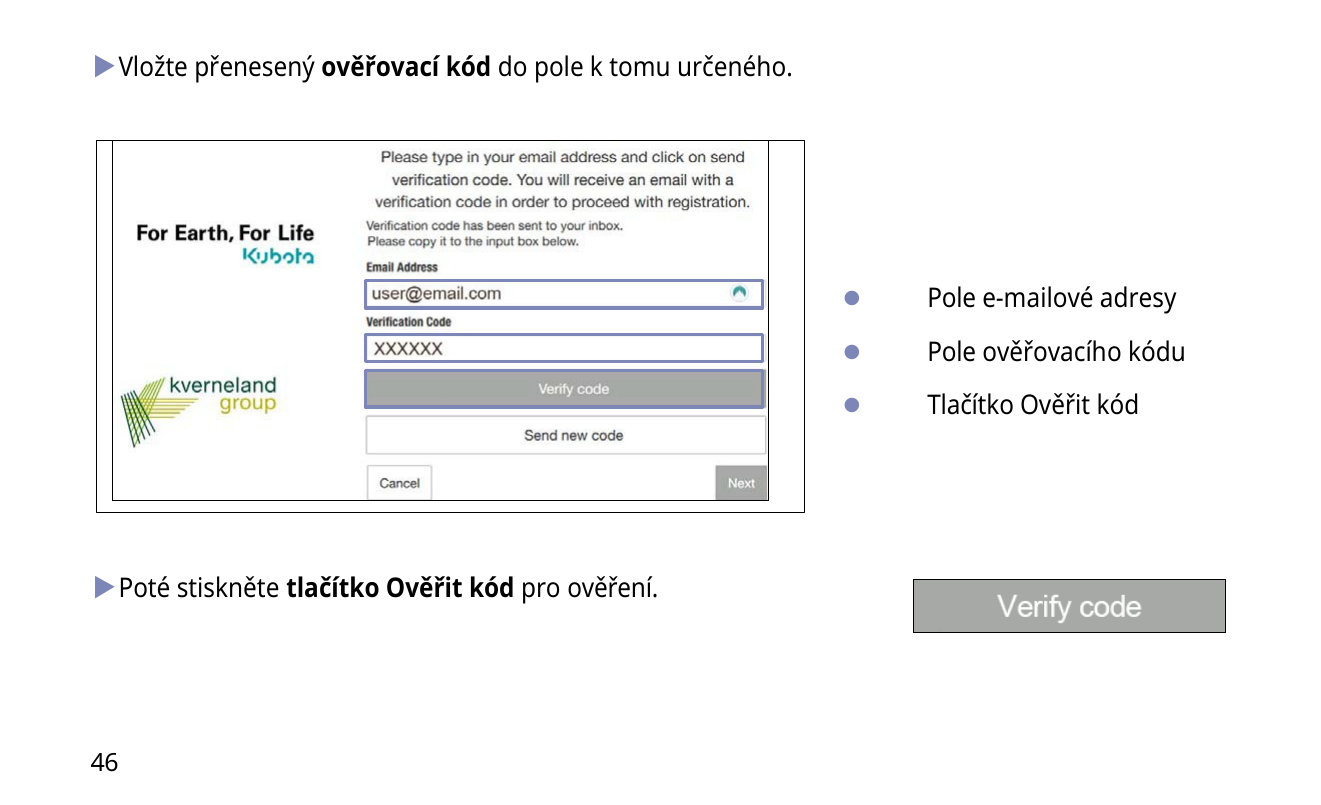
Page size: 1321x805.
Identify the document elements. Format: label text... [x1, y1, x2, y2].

picture [113, 141, 768, 500]
list Tlačítko Ověřit kód [842, 385, 1258, 422]
list Pole ověřovacího kódu [842, 333, 1258, 370]
list Pole e-mailové adresy [842, 278, 1258, 315]
list Poté stiskněte tlačítko Ověřit kód pro ověření. [92, 568, 1258, 605]
list Vložte přenesený ověřovací kód do pole k tomu určeného. [92, 47, 1258, 84]
picture [914, 605, 1225, 632]
